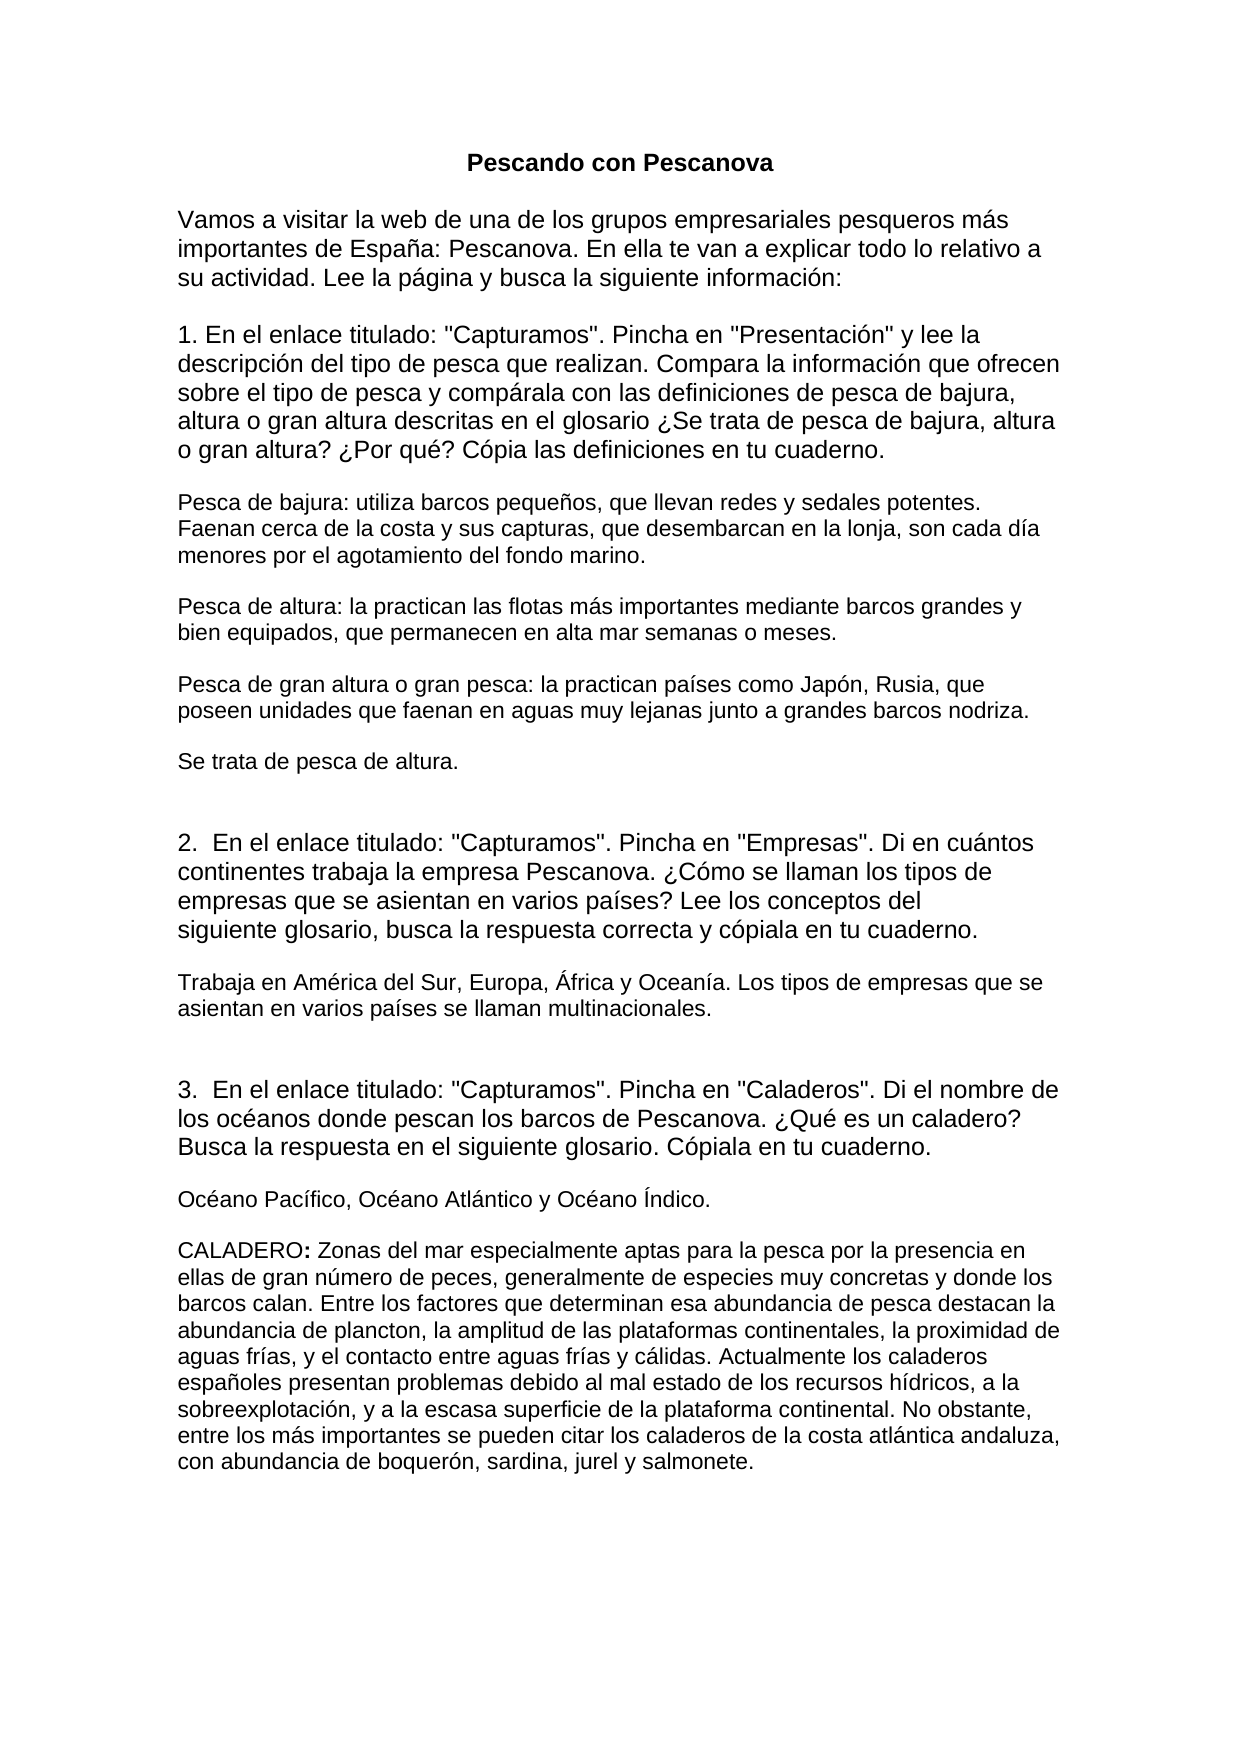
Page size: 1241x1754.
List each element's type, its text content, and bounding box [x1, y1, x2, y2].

text Pescando con Pescanova [177, 148, 1063, 176]
text 3. En el enlace titulado: "Capturamos". Pincha en "Caladeros". Di el nombre de los océanos donde pescan los barcos de Pescanova. ¿Qué es un caladero? Busca la respuesta en el siguiente glosario. Cópiala en tu cuaderno. [177, 1046, 1063, 1161]
text Trabaja en América del Sur, Europa, África y Oceanía. Los tipos de empresas que se asientan en varios países se llaman multinacionales. [177, 968, 1063, 1021]
text CALADERO: Zonas del mar especialmente aptas para la pesca por la presencia en ellas de gran número de peces, generalmente de especies muy concretas y donde los barcos calan. Entre los factores que determinan esa abundancia de pesca destacan la abundancia de plancton, la amplitud de las plataformas continentales, la proximidad de aguas frías, y el contacto entre aguas frías y cálidas. Actualmente los caladeros españoles presentan problemas debido al mal estado de los recursos hídricos, a la sobreexplotación, y a la escasa superficie de la plataforma continental. No obstante, entre los más importantes se pueden citar los caladeros de la costa atlántica andaluza, con abundancia de boquerón, sardina, jurel y salmonete. [177, 1237, 1063, 1475]
text Pesca de bajura: utiliza barcos pequeños, que llevan redes y sedales potentes. Faenan cerca de la costa y sus capturas, que desembarcan en la lonja, son cada día menores por el agotamiento del fondo marino. [177, 489, 1063, 568]
text 2. En el enlace titulado: "Capturamos". Pincha en "Empresas". Di en cuántos continentes trabaja la empresa Pescanova. ¿Cómo se llaman los tipos de empresas que se asientan en varios países? Lee los conceptos del siguiente glosario, busca la respuesta correcta y cópiala en tu cuaderno. [177, 800, 1063, 943]
text Océano Pacífico, Océano Atlántico y Océano Índico. [177, 1186, 1063, 1212]
text Se trata de pesca de altura. [177, 748, 1063, 775]
text Pesca de gran altura o gran pesca: la practican países como Japón, Rusia, que poseen unidades que faenan en aguas muy lejanas junto a grandes barcos nodriza. [177, 671, 1063, 723]
text Pesca de altura: la practican las flotas más importantes mediante barcos grandes y bien equipados, que permanecen en alta mar semanas o meses. [177, 593, 1063, 646]
text Vamos a visitar la web de una de los grupos empresariales pesqueros más importantes de España: Pescanova. En ella te van a explicar todo lo relativo a su actividad. Lee la página y busca la siguiente información: 1. En el enlace titulado: "Capturamos". Pincha en "Presentación" y lee la descripción del tipo de pesca que realizan. Compara la información que ofrecen sobre el tipo de pesca y compárala con las definiciones de pesca de bajura, altura o gran altura descritas en el glosario ¿Se trata de pesca de bajura, altura o gran altura? ¿Por qué? Cópia las definiciones en tu cuaderno. [177, 176, 1063, 464]
